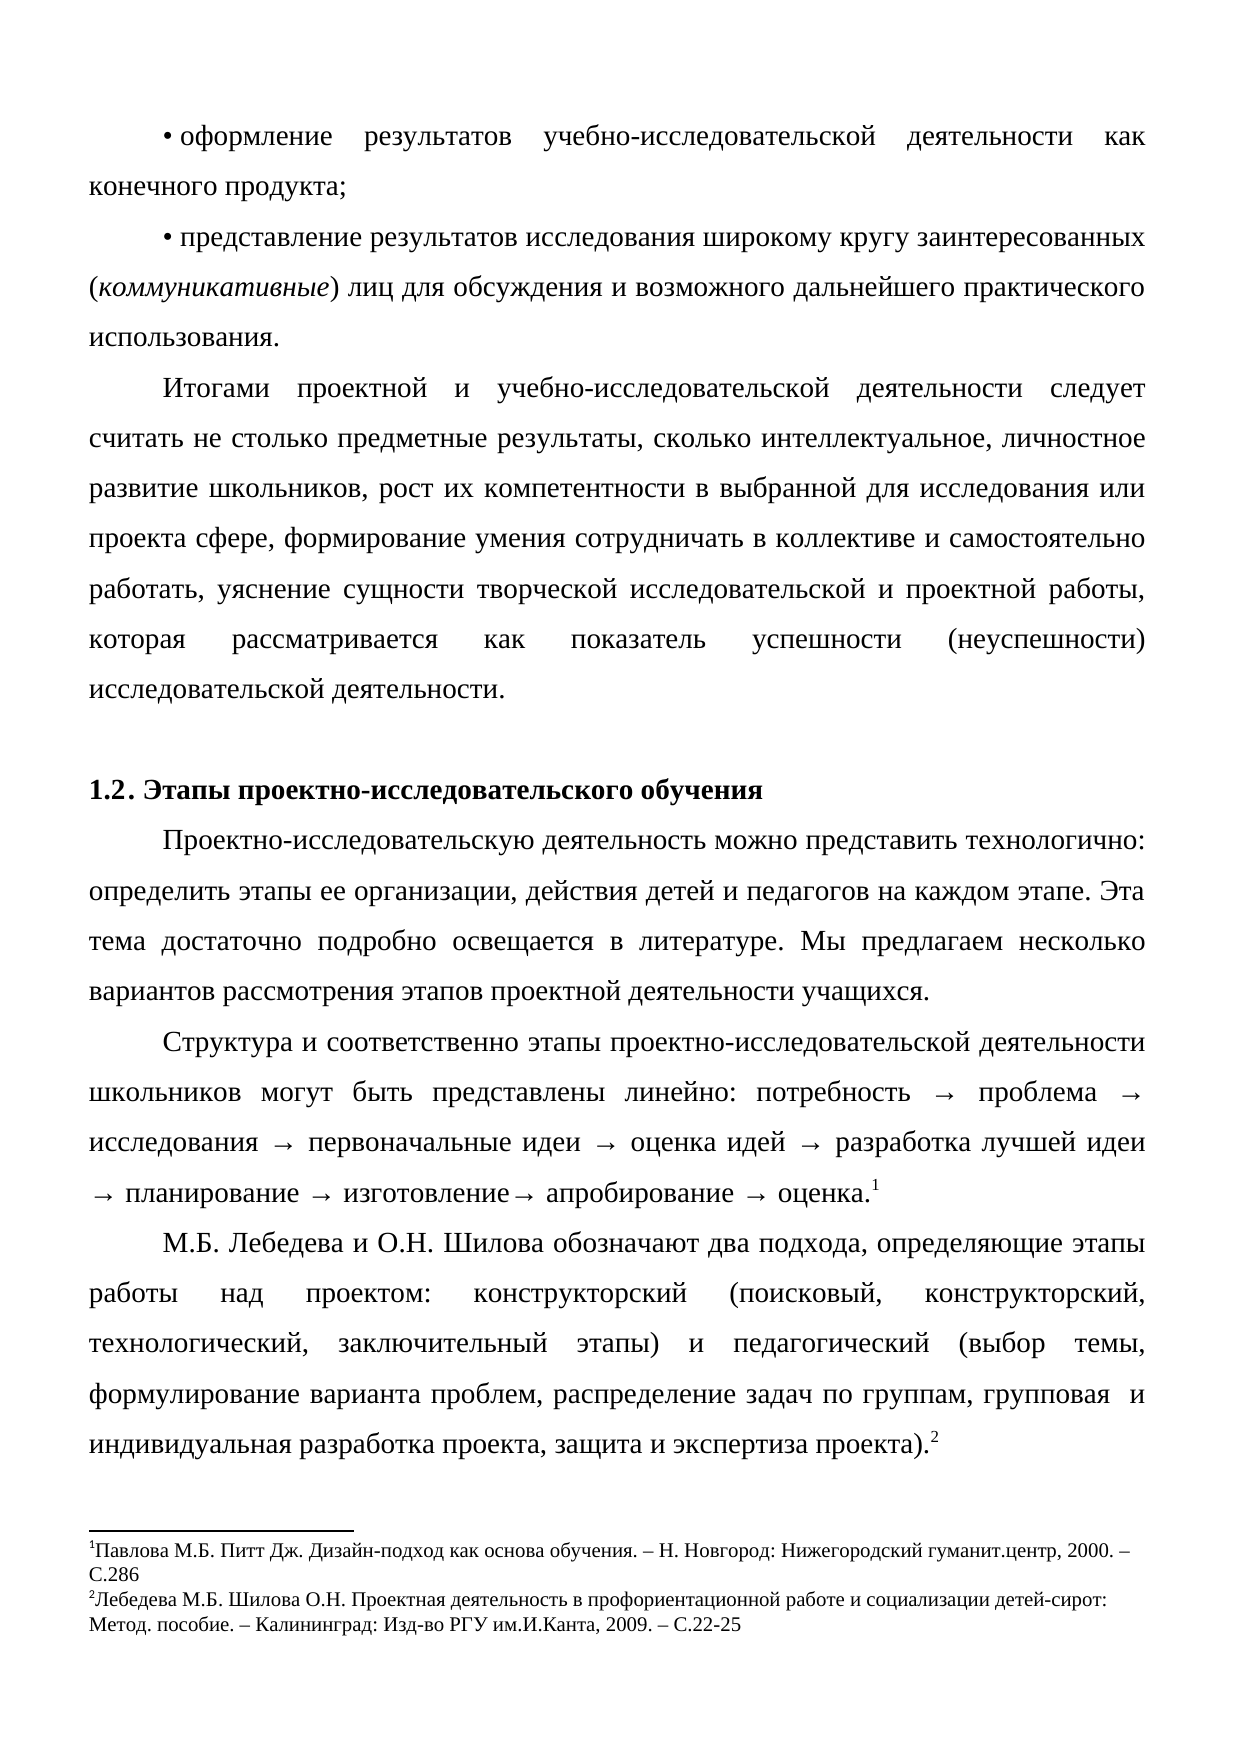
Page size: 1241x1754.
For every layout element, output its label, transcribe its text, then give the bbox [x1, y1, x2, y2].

list . Этапы проектно-исследовательского обучения [89, 772, 1146, 806]
text • оформление результатов учебно-исследовательской деятельности как конечного продукта; [89, 118, 1146, 202]
text М.Б. Лебедева и О.Н. Шилова обозначают два подхода, определяющие этапы работы над проектом: конструкторский (поисковый, конструкторский, технологический, заключительный этапы) и педагогический (выбор темы, формулирование варианта проблем, распределение задач по группам, групповая и индивидуальная разработка проекта, защита и экспертиза проекта). [89, 1225, 1146, 1460]
text Итогами проектной и учебно-исследовательской деятельности следует считать не столько предметные результаты, сколько интеллектуальное, личностное развитие школьников, рост их компетентности в выбранной для исследования или проекта сфере, формирование умения сотрудничать в коллективе и самостоятельно работать, уяснение сущности творческой исследовательской и проектной работы, которая рассматривается как показатель успешности (неуспешности) исследовательской деятельности. [89, 370, 1146, 705]
text • представление результатов исследования широкому кругу заинтересованных (коммуникативные) лиц для обсуждения и возможного дальнейшего практического использования. [89, 219, 1146, 353]
text Проектно-исследовательскую деятельность можно представить технологично: определить этапы ее организации, действия детей и педагогов на каждом этапе. Эта тема достаточно подробно освещается в литературе. Мы предлагаем несколько вариантов рассмотрения этапов проектной деятельности учащихся. [89, 822, 1146, 1007]
text Структура и соответственно этапы проектно-исследовательской деятельности школьников могут быть представлены линейно: потребность → проблема → исследования → первоначальные идеи → оценка идей → разработка лучшей идеи → планирование → изготовление→ апробирование → оценка. [89, 1024, 1146, 1208]
